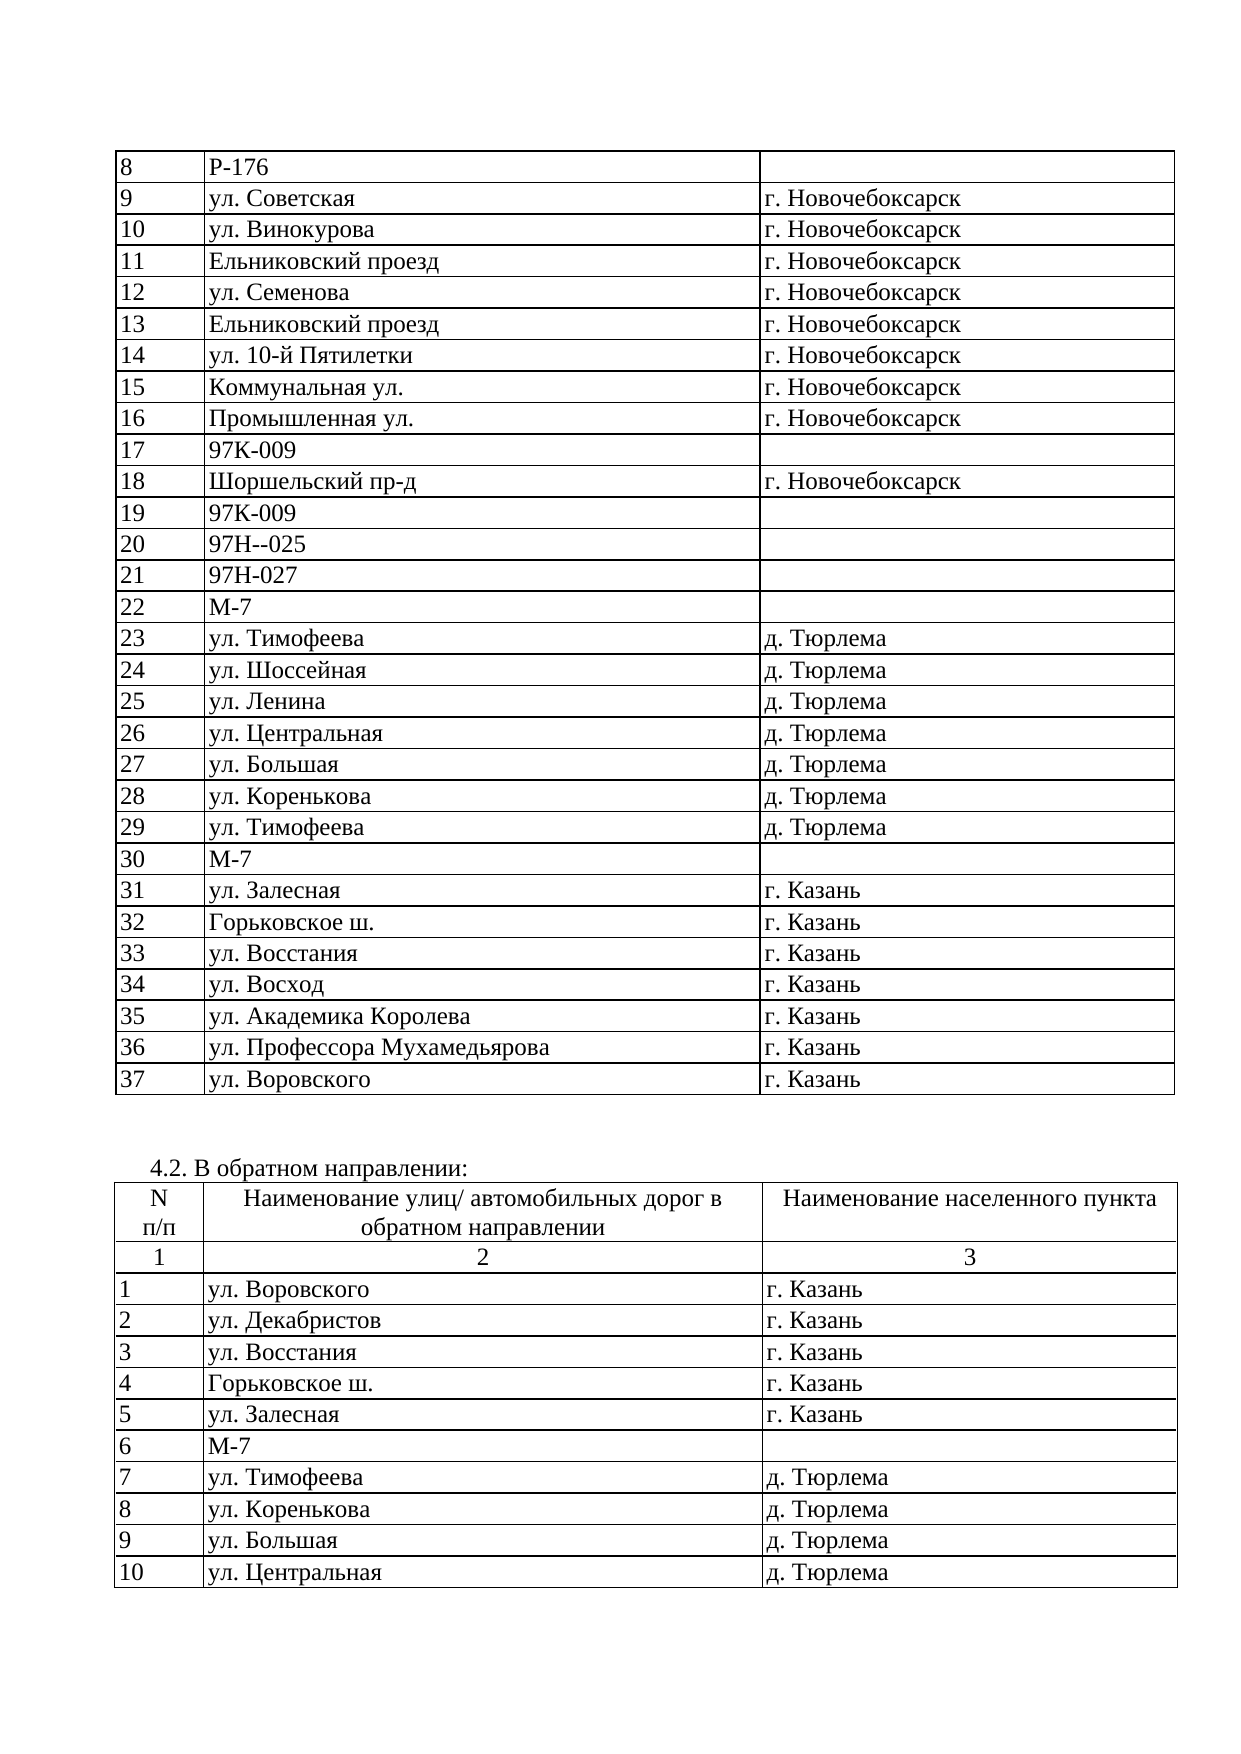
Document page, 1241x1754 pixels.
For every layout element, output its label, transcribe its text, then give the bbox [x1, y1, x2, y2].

table_cell 25 [117, 686, 204, 716]
table_cell ул. Тимофеева [205, 623, 759, 653]
table_cell 97К-009 [205, 435, 759, 464]
table_cell 10 [115, 1556, 203, 1587]
table_cell 24 [117, 655, 204, 685]
table_cell 37 [117, 1064, 204, 1094]
table_cell 34 [117, 970, 204, 999]
table_cell д. Тюрлема [761, 812, 1174, 842]
table_cell г. Новочебоксарск [761, 340, 1174, 370]
table_cell 36 [117, 1032, 204, 1062]
table_cell г. Казань [761, 907, 1174, 936]
table_cell ул. Семенова [205, 277, 759, 307]
table_cell г. Новочебоксарск [761, 183, 1174, 213]
table_cell ул. Центральная [204, 1557, 762, 1587]
table_cell [761, 498, 1174, 527]
table_cell г. Казань [763, 1398, 1177, 1429]
table_cell г. Казань [763, 1272, 1177, 1303]
table_cell ул. Восход [205, 970, 759, 999]
table_cell г. Казань [761, 1032, 1174, 1062]
table_cell [761, 152, 1174, 181]
table_cell 20 [117, 529, 204, 559]
table_cell 16 [117, 403, 204, 433]
table_cell ул. Шоссейная [205, 655, 759, 685]
table_cell 4 [115, 1368, 203, 1398]
table_cell д. Тюрлема [763, 1461, 1177, 1492]
table_cell 9 [117, 183, 204, 213]
table_cell г. Новочебоксарск [761, 277, 1174, 307]
table_cell г. Новочебоксарск [761, 246, 1174, 276]
table_cell г. Казань [761, 1064, 1174, 1094]
table_cell 32 [117, 907, 204, 936]
table_cell г. Казань [763, 1366, 1177, 1398]
table_cell 11 [117, 246, 204, 276]
table_cell 8 [117, 152, 204, 181]
table_cell 21 [117, 561, 204, 590]
table_cell ул. Большая [204, 1525, 762, 1555]
table_cell 3 [763, 1241, 1177, 1272]
table_cell ул. 10-й Пятилетки [205, 340, 759, 370]
table_cell 3 [115, 1336, 203, 1366]
table_cell ул. Восстания [204, 1337, 762, 1366]
table_cell 2 [115, 1305, 203, 1335]
table_cell [761, 529, 1174, 559]
table_cell ул. Воровского [204, 1274, 762, 1303]
table_cell 33 [117, 938, 204, 968]
table_cell ул. Тимофеева [205, 812, 759, 842]
table_cell д. Тюрлема [763, 1492, 1177, 1524]
table_cell 9 [115, 1525, 203, 1555]
table_cell Шоршельский пр-д [205, 466, 759, 496]
table_cell 15 [117, 372, 204, 402]
table_header N п/п [115, 1183, 203, 1241]
table_cell 23 [117, 623, 204, 653]
table_cell д. Тюрлема [761, 655, 1174, 685]
table_cell [763, 1429, 1177, 1461]
table_cell [761, 435, 1174, 464]
table_cell г. Новочебоксарск [761, 372, 1174, 402]
table_cell 12 [117, 277, 204, 307]
table_cell Горьковское ш. [204, 1368, 762, 1398]
table_cell 8 [115, 1493, 203, 1524]
table_cell Ельниковский проезд [205, 309, 759, 339]
table_cell д. Тюрлема [761, 623, 1174, 653]
table_cell 28 [117, 781, 204, 811]
table_cell 1 [115, 1273, 203, 1303]
table_cell 7 [115, 1462, 203, 1492]
table_cell ул. Тимофеева [204, 1462, 762, 1492]
table_cell 1 [115, 1242, 203, 1272]
table_cell д. Тюрлема [763, 1555, 1177, 1587]
table_cell 97Н-027 [205, 561, 759, 590]
table_cell 5 [115, 1399, 203, 1429]
table_cell г. Казань [761, 970, 1174, 999]
table_cell М-7 [205, 592, 759, 622]
table_cell ул. Винокурова [205, 215, 759, 244]
table_cell ул. Декабристов [204, 1305, 762, 1335]
table_cell 97Н--025 [205, 529, 759, 559]
table_cell ул. Академика Королева [205, 1001, 759, 1031]
table_cell г. Казань [763, 1304, 1177, 1335]
table_cell 6 [115, 1430, 203, 1461]
table_cell г. Новочебоксарск [761, 466, 1174, 496]
table_cell д. Тюрлема [761, 718, 1174, 748]
table_cell ул. Залесная [204, 1400, 762, 1429]
table_cell ул. Коренькова [205, 781, 759, 811]
text 4.2. В обратном направлении: [150, 1153, 1090, 1182]
table_cell ул. Центральная [205, 718, 759, 748]
table_cell г. Казань [761, 875, 1174, 905]
table_cell 18 [117, 466, 204, 496]
table_cell 17 [117, 435, 204, 464]
table_cell 13 [117, 309, 204, 339]
table_cell г. Казань [763, 1335, 1177, 1366]
table_cell [761, 844, 1174, 873]
table_cell ул. Ленина [205, 686, 759, 716]
table_cell ул. Восстания [205, 938, 759, 968]
table_cell д. Тюрлема [761, 749, 1174, 779]
table_cell 29 [117, 812, 204, 842]
table_cell 14 [117, 340, 204, 370]
table_cell 2 [204, 1242, 762, 1272]
table_cell 22 [117, 592, 204, 622]
table_cell д. Тюрлема [761, 686, 1174, 716]
table_cell ул. Залесная [205, 875, 759, 905]
table_cell ул. Воровского [205, 1064, 759, 1094]
table_cell ул. Большая [205, 749, 759, 779]
table_header Наименование улиц/ автомобильных дорог в обратном направлении [204, 1183, 762, 1241]
table_cell М-7 [204, 1431, 762, 1461]
table_cell 19 [117, 498, 204, 527]
table_cell 10 [117, 215, 204, 244]
table_cell [761, 561, 1174, 590]
table_cell г. Казань [761, 938, 1174, 968]
table_cell 35 [117, 1001, 204, 1031]
table_cell г. Казань [761, 1001, 1174, 1031]
table_cell Промышленная ул. [205, 403, 759, 433]
table_cell Р-176 [205, 152, 759, 181]
table_header Наименование населенного пункта [763, 1183, 1177, 1241]
table_cell ул. Советская [205, 183, 759, 213]
table_cell М-7 [205, 844, 759, 873]
table_cell д. Тюрлема [761, 781, 1174, 811]
table_cell ул. Профессора Мухамедьярова [205, 1032, 759, 1062]
table_cell г. Новочебоксарск [761, 403, 1174, 433]
table_cell д. Тюрлема [763, 1524, 1177, 1555]
table_cell 30 [117, 844, 204, 873]
table_cell 26 [117, 718, 204, 748]
table_cell [761, 592, 1174, 622]
table_cell г. Новочебоксарск [761, 215, 1174, 244]
table_cell Коммунальная ул. [205, 372, 759, 402]
table_cell г. Новочебоксарск [761, 309, 1174, 339]
table_cell ул. Коренькова [204, 1494, 762, 1524]
table_cell 97К-009 [205, 498, 759, 527]
table_cell 31 [117, 875, 204, 905]
table_cell Горьковское ш. [205, 907, 759, 936]
table_cell 27 [117, 749, 204, 779]
table_cell Ельниковский проезд [205, 246, 759, 276]
